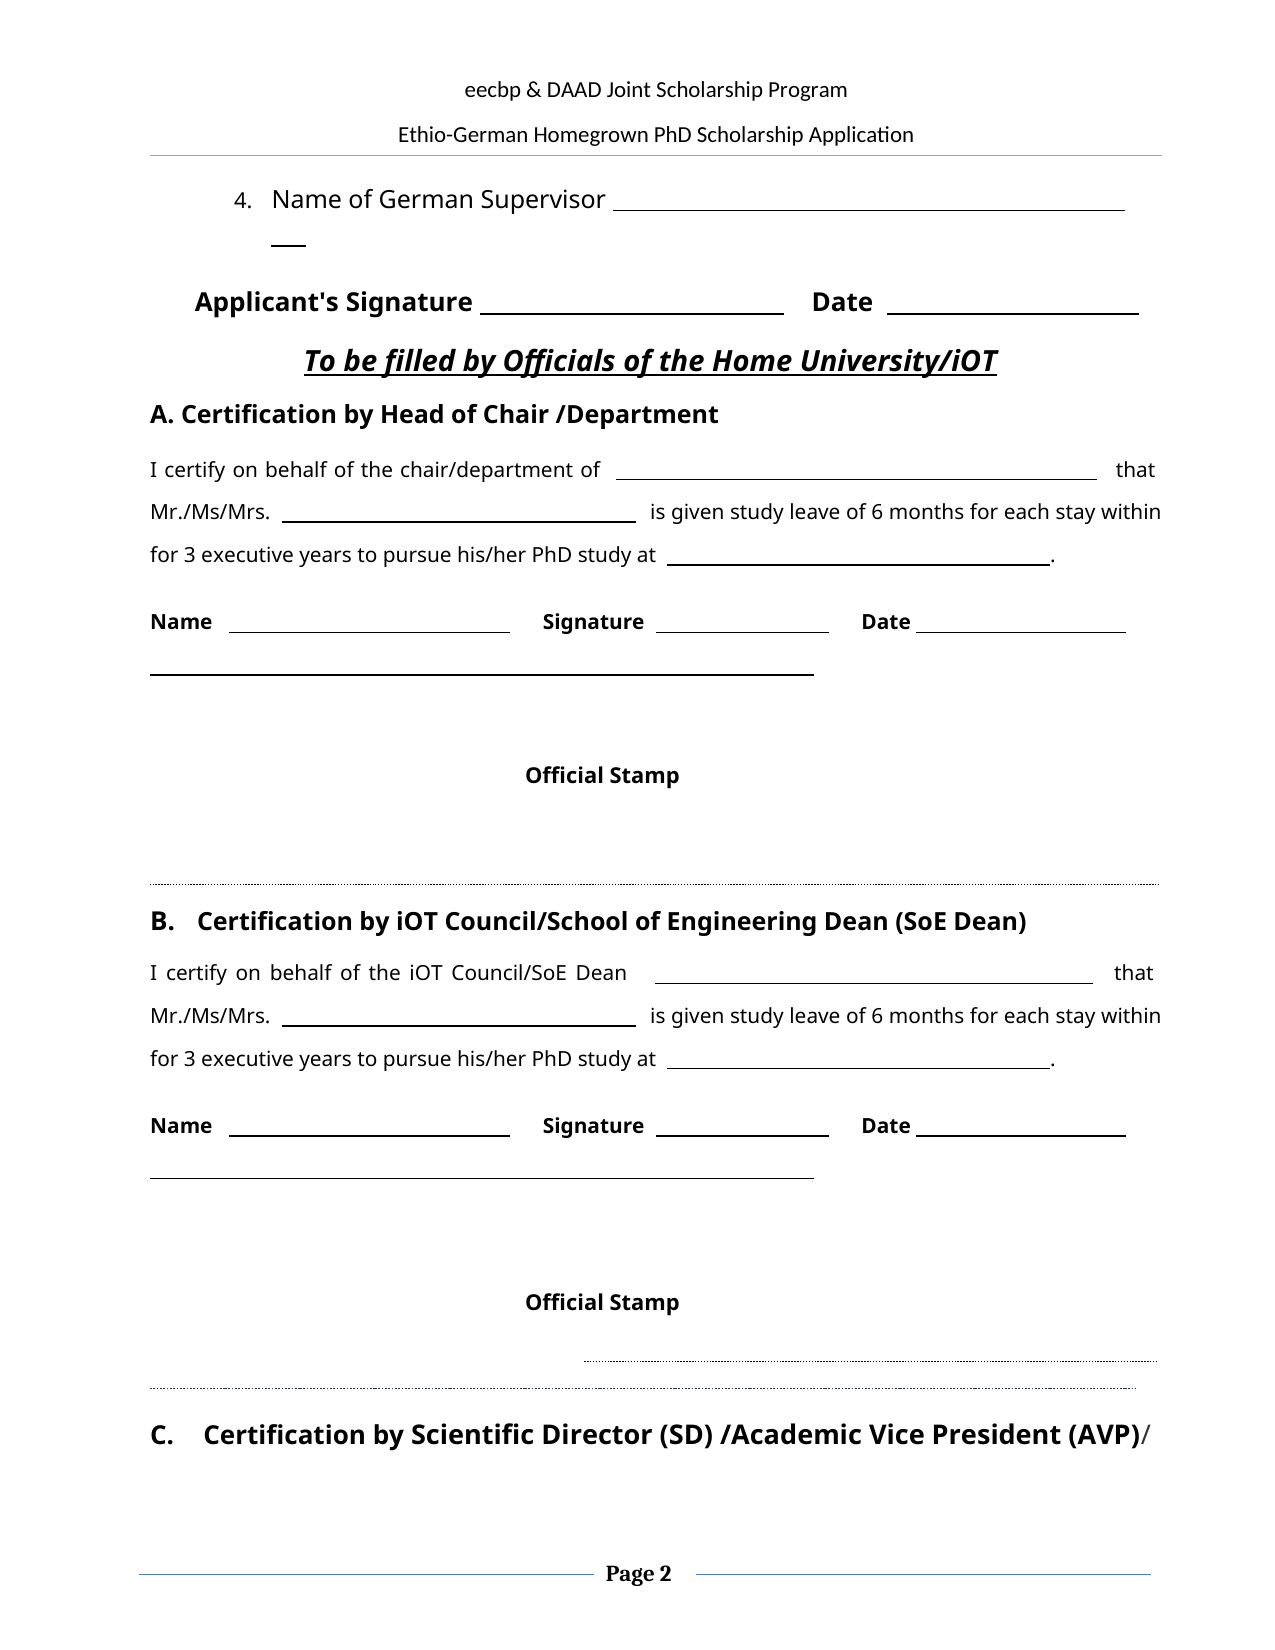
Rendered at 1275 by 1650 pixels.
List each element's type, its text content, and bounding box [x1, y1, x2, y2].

text Official Stamp [450, 1292, 1162, 1315]
text Name Signature Date [150, 1111, 1162, 1182]
text I certify on behalf of the iOT Council/SoE Dean that Mr./Ms/Mrs. is given study leave of 6 months for each stay within for 3 executive years to pursue his/her PhD study at . [150, 958, 1162, 1072]
list Certification by Scientific Director (SD) /Academic Vice President (AVP)/ [150, 1415, 1162, 1452]
text Official Stamp [450, 764, 1162, 788]
text A. Certification by Head of Chair /Department [150, 405, 1162, 428]
list Name of German Supervisor [234, 181, 1144, 249]
text I certify on behalf of the chair/department of that Mr./Ms/Mrs. is given study leave of 6 months for each stay within for 3 executive years to pursue his/her PhD study at . [150, 455, 1162, 568]
list Certification by iOT Council/School of Engineering Dean (SoE Dean) [150, 912, 1162, 935]
text Applicant's Signature Date [150, 283, 1144, 319]
text To be filled by Officials of the Home University/iOT [156, 340, 1144, 380]
text Name Signature Date [150, 607, 1162, 678]
